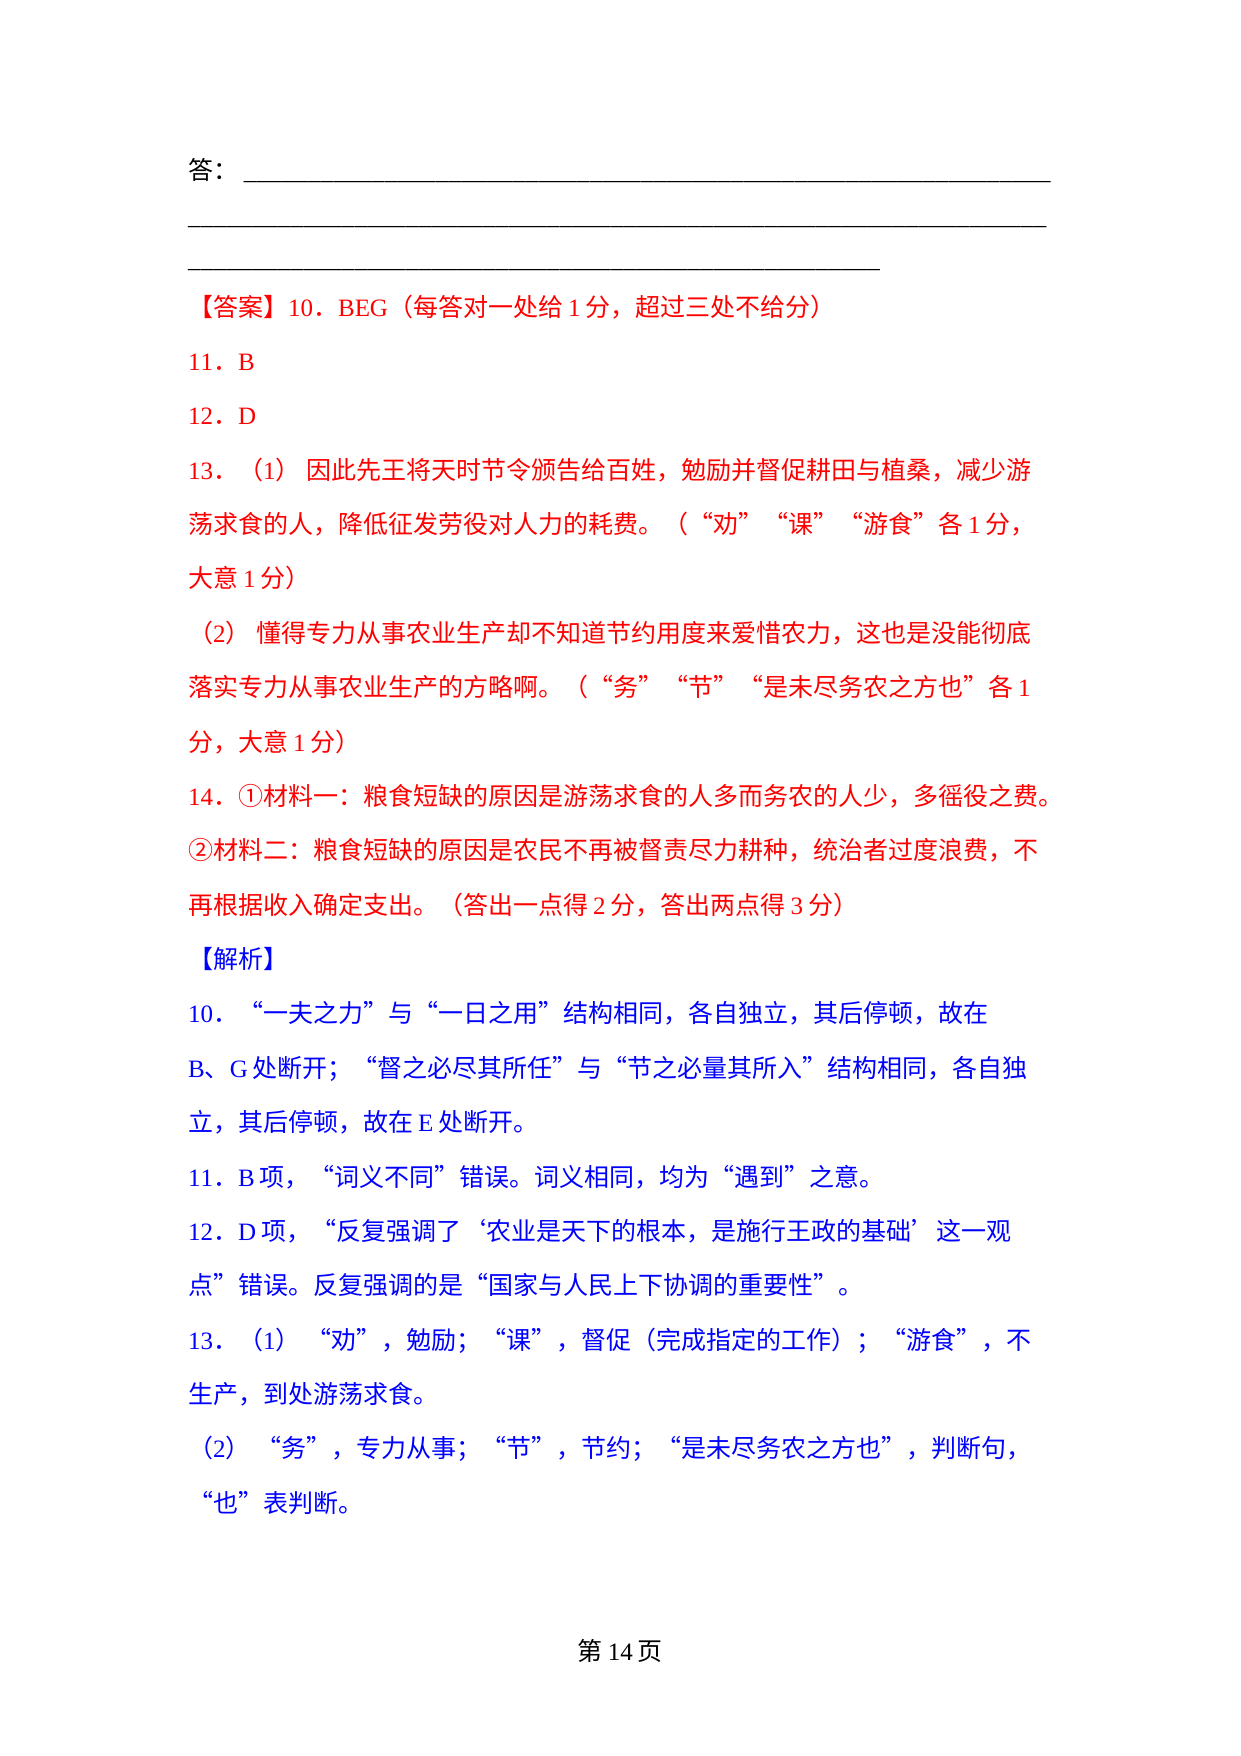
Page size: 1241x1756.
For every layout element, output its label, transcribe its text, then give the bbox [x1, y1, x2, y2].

text 14．①材料一：粮食短缺的原因是游荡求食的人多而务农的人少，多徭役之费。②材料二：粮食短缺的原因是农民不再被督责尽力耕种，统治者过度浪费，不再根据收入确定支出。（答出一点得2分，答出两点得3分） [188, 776, 1052, 921]
text 12．D项，“反复强调了‘农业是天下的根本，是施行王政的基础’这一观点”错误。反复强调的是“国家与人民上下协调的重要性”。 [188, 1211, 1052, 1302]
text （2） 懂得专力从事农业生产却不知道节约用度来爱惜农力，这也是没能彻底落实专力从事农业生产的方略啊。（“务”“节”“是未尽务农之方也”各1分，大意1分） [188, 613, 1052, 758]
text 12．D [188, 396, 1052, 432]
text 13．（1） 因此先王将天时节令颁告给百姓，勉励并督促耕田与植桑，减少游荡求食的人，降低征发劳役对人力的耗费。（“劝”“课”“游食”各1分，大意1分） [188, 450, 1052, 595]
text 答： _ _ _ _ _ _ _ _ _ _ _ _ _ _ _ _ _ _ _ _ _ _ _ _ _ _ _ _ _ _ _ _ _ _ _ _ _ _ _ _ _ _ _ _ _ _ _ _ _ _ _ _ _ _ _ _ _ _ _ _ _ _ _ _ _ _ _ _ _ _ _ _ _ _ _ _ _ _ _ _ _ _ _ _ _ _ _ _ _ _ _ _ _ _ _ _ _ _ _ _ _ _ _ _ _ _ _ _ _ _ _ _ _ _ _ _ _ _ _ _ _ _ _ _ _ _ _ _ _ _ _ _ _ _ _ _ _ _ _ _ _ _ _ _ _ _ _ _ _ _ _ _ _ _ _ _ _ _ _ _ _ _ _ _ _ _ _ _ _ _ _ _ _ _ _ _ _ _ _ _ _ _ _ _ [188, 150, 1052, 273]
text 13．（1） “劝”，勉励；“课”，督促（完成指定的工作）；“游食”，不生产，到处游荡求食。 [188, 1320, 1052, 1411]
text （2） “务”，专力从事；“节”，节约；“是未尽务农之方也”，判断句，“也”表判断。 [188, 1429, 1052, 1519]
text 10．“一夫之力”与“一日之用”结构相同，各自独立，其后停顿，故在B、G处断开；“督之必尽其所任”与“节之必量其所入”结构相同，各自独立，其后停顿，故在E处断开。 [188, 994, 1052, 1139]
text 11．B项，“词义不同”错误。词义相同，均为“遇到”之意。 [188, 1157, 1052, 1193]
text 【解析】 [188, 939, 1052, 976]
text 11．B [188, 341, 1052, 378]
text 【答案】10．BEG（每答对一处给1分，超过三处不给分） [188, 287, 1052, 323]
